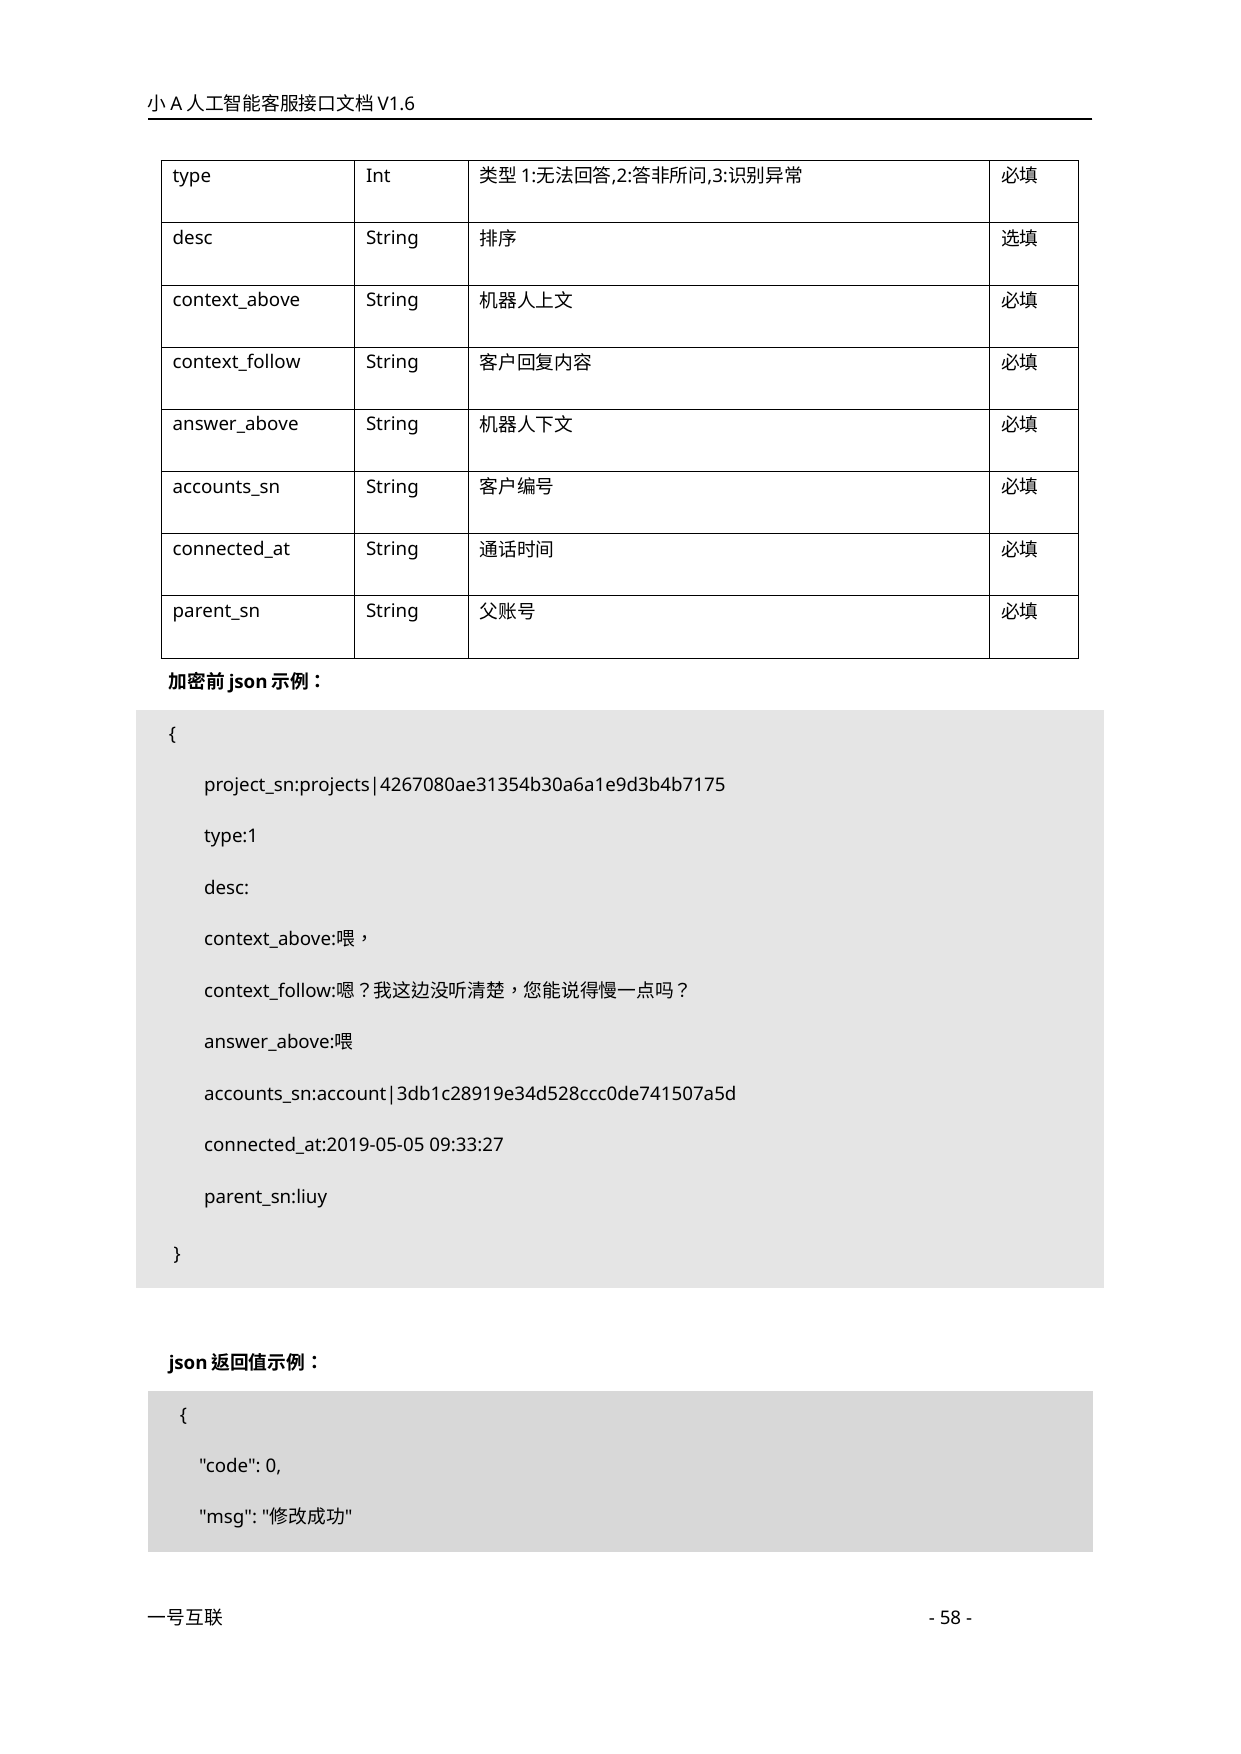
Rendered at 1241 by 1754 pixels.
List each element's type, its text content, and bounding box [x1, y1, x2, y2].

table_cell 必填 [990, 410, 1078, 471]
table_cell parent_sn [162, 596, 354, 658]
text json返回值示例： [148, 1346, 1092, 1378]
table_cell desc [162, 223, 354, 284]
table_cell String [355, 410, 468, 471]
table_cell 父账号 [469, 596, 989, 658]
table_cell String [355, 472, 468, 533]
table_cell 排序 [469, 223, 989, 284]
table_cell 通话时间 [469, 534, 989, 595]
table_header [148, 1391, 1093, 1552]
table_cell answer_above [162, 410, 354, 471]
table_cell Int [355, 161, 468, 222]
table_cell String [355, 596, 468, 658]
table_cell } [136, 1231, 1104, 1288]
table_cell context_follow [162, 348, 354, 409]
table_cell 必填 [990, 161, 1078, 222]
text 加密前json示例： [148, 665, 1092, 697]
table_cell accounts_sn [162, 472, 354, 533]
table_cell 机器人下文 [469, 410, 989, 471]
table_cell 必填 [990, 286, 1078, 347]
table_cell String [355, 534, 468, 595]
table_cell 机器人上文 [469, 286, 989, 347]
table_cell connected_at [162, 534, 354, 595]
table_cell 选填 [990, 223, 1078, 284]
table_cell String [355, 286, 468, 347]
table_cell String [355, 348, 468, 409]
table_cell type [162, 161, 354, 222]
table_cell 类型1:无法回答,2:答非所问,3:识别异常 [469, 161, 989, 222]
table_cell context_above [162, 286, 354, 347]
table_cell 必填 [990, 472, 1078, 533]
table_cell 客户回复内容 [469, 348, 989, 409]
table_cell 必填 [990, 348, 1078, 409]
table_cell 必填 [990, 534, 1078, 595]
table_cell 必填 [990, 596, 1078, 658]
table_cell 客户编号 [469, 472, 989, 533]
table_cell String [355, 223, 468, 284]
table_header { project_sn:projects|4267080ae31354b30a6a1e9d3b4b7175 type:1 desc: context_above:喂， context_follow:嗯？我这边没听清楚，您能说得慢一点吗？ answer_above:喂 accounts_sn:account|3db1c28919e34d528ccc0de741507a5d connected_at:2019-05-05 09:33:27 parent_sn:liuy [136, 710, 1104, 1231]
